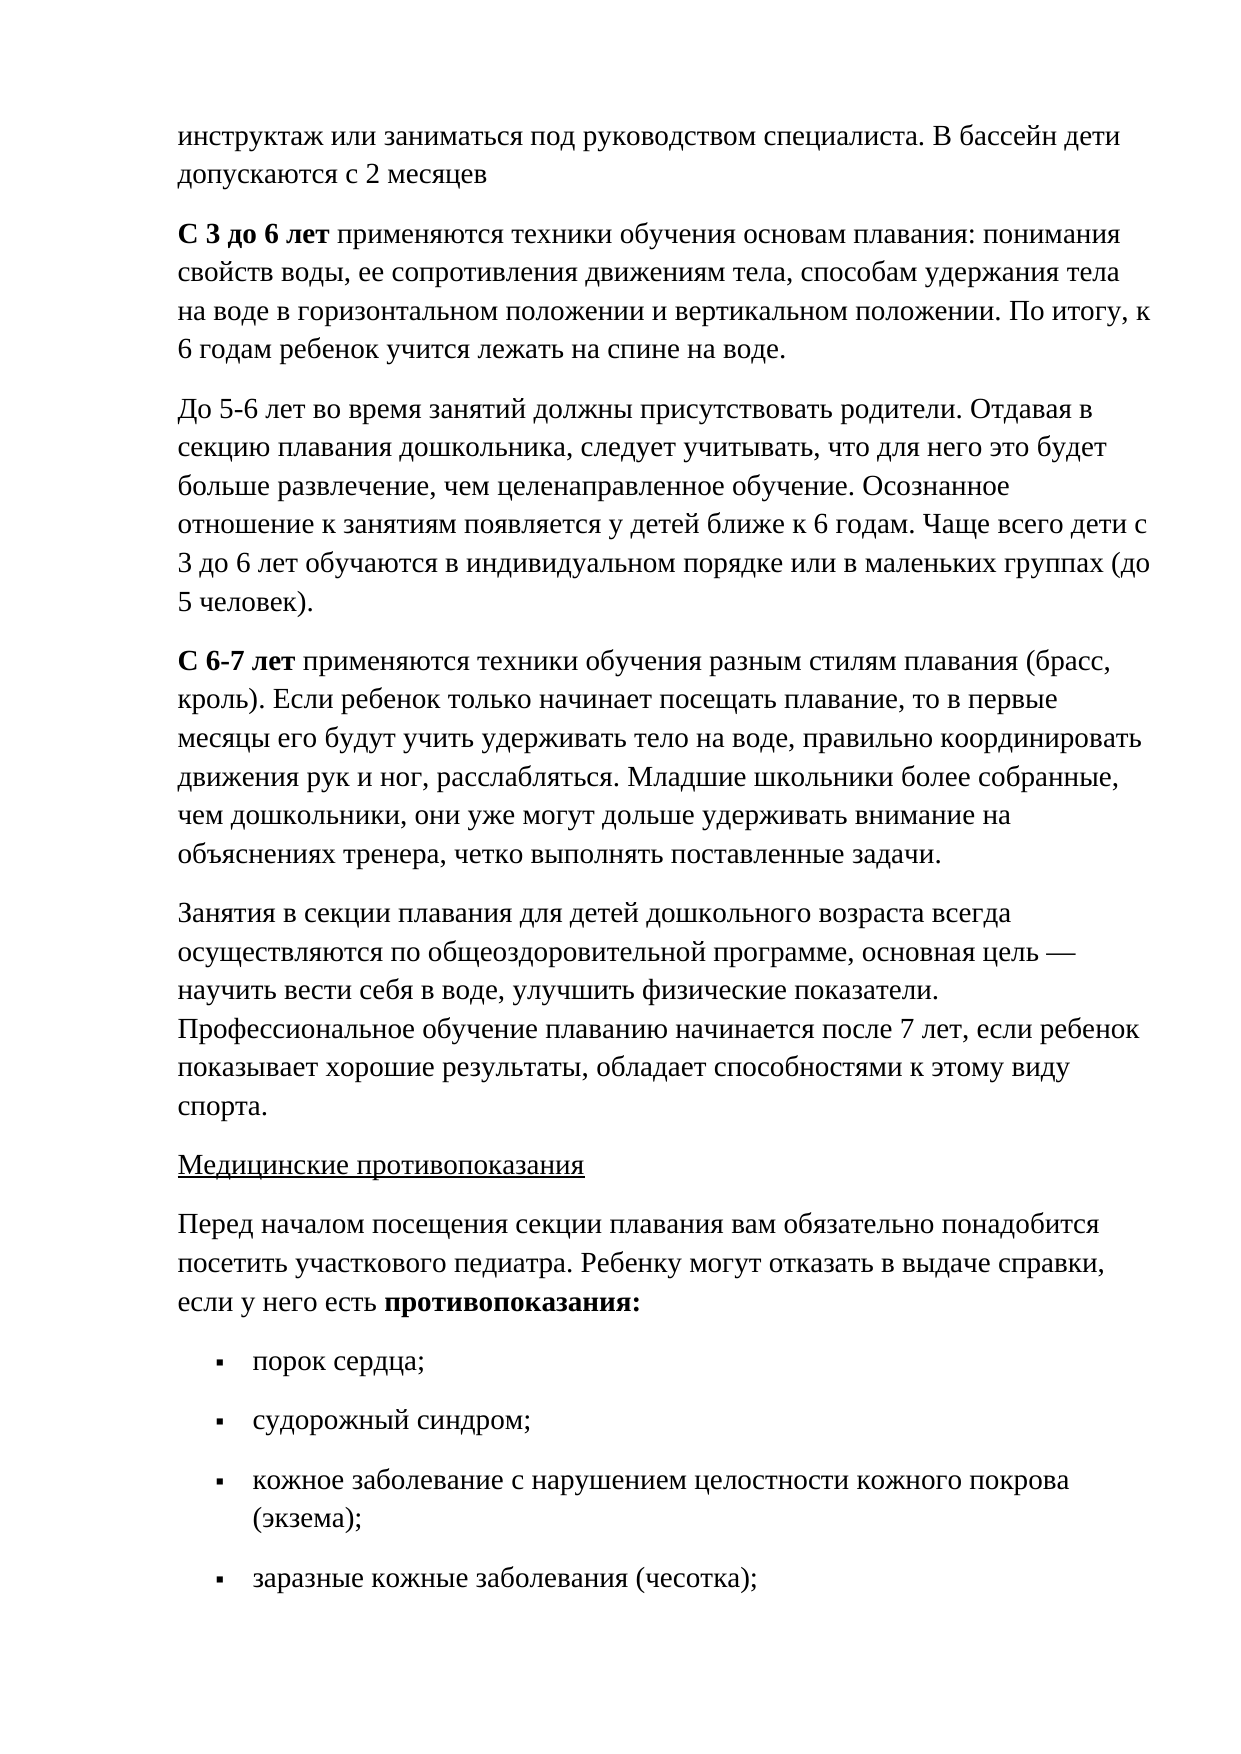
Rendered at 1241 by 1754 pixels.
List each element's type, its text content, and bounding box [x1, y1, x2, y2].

text С 6-7 лет применяются техники обучения разным стилям плавания (брасс, кроль). Если ребенок только начинает посещать плавание, то в первые месяцы его будут учить удерживать тело на воде, правильно координировать движения рук и ног, расслабляться. Младшие школьники более собранные, чем дошкольники, они уже могут дольше удерживать внимание на объяснениях тренера, четко выполнять поставленные задачи. [177, 643, 1152, 869]
list судорожный синдром; [215, 1402, 1152, 1436]
text Перед началом посещения секции плавания вам обязательно понадобится посетить участкового педиатра. Ребенку могут отказать в выдаче справки, если у него есть противопоказания: [177, 1207, 1152, 1317]
text Занятия в секции плавания для детей дошкольного возраста всегда осуществляются по общеоздоровительной программе, основная цель — научить вести себя в воде, улучшить физические показатели. Профессиональное обучение плаванию начинается после 7 лет, если ребенок показывает хорошие результаты, обладает способностями к этому виду спорта. [177, 895, 1152, 1121]
list кожное заболевание с нарушением целостности кожного покрова (экзема); [215, 1462, 1152, 1534]
list порок сердца; [215, 1343, 1152, 1377]
list заразные кожные заболевания (чесотка); [215, 1560, 1152, 1593]
text До 5-6 лет во время занятий должны присутствовать родители. Отдавая в секцию плавания дошкольника, следует учитывать, что для него это будет больше развлечение, чем целенаправленное обучение. Осознанное отношение к занятиям появляется у детей ближе к 6 годам. Чаще всего дети с 3 до 6 лет обучаются в индивидуальном порядке или в маленьких группах (до 5 человек). [177, 391, 1152, 617]
text Медицинские противопоказания [177, 1147, 1152, 1181]
text С 3 до 6 лет применяются техники обучения основам плавания: понимания свойств воды, ее сопротивления движениям тела, способам удержания тела на воде в горизонтальном положении и вертикальном положении. По итогу, к 6 годам ребенок учится лежать на спине на воде. [177, 216, 1152, 365]
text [177, 118, 1152, 190]
